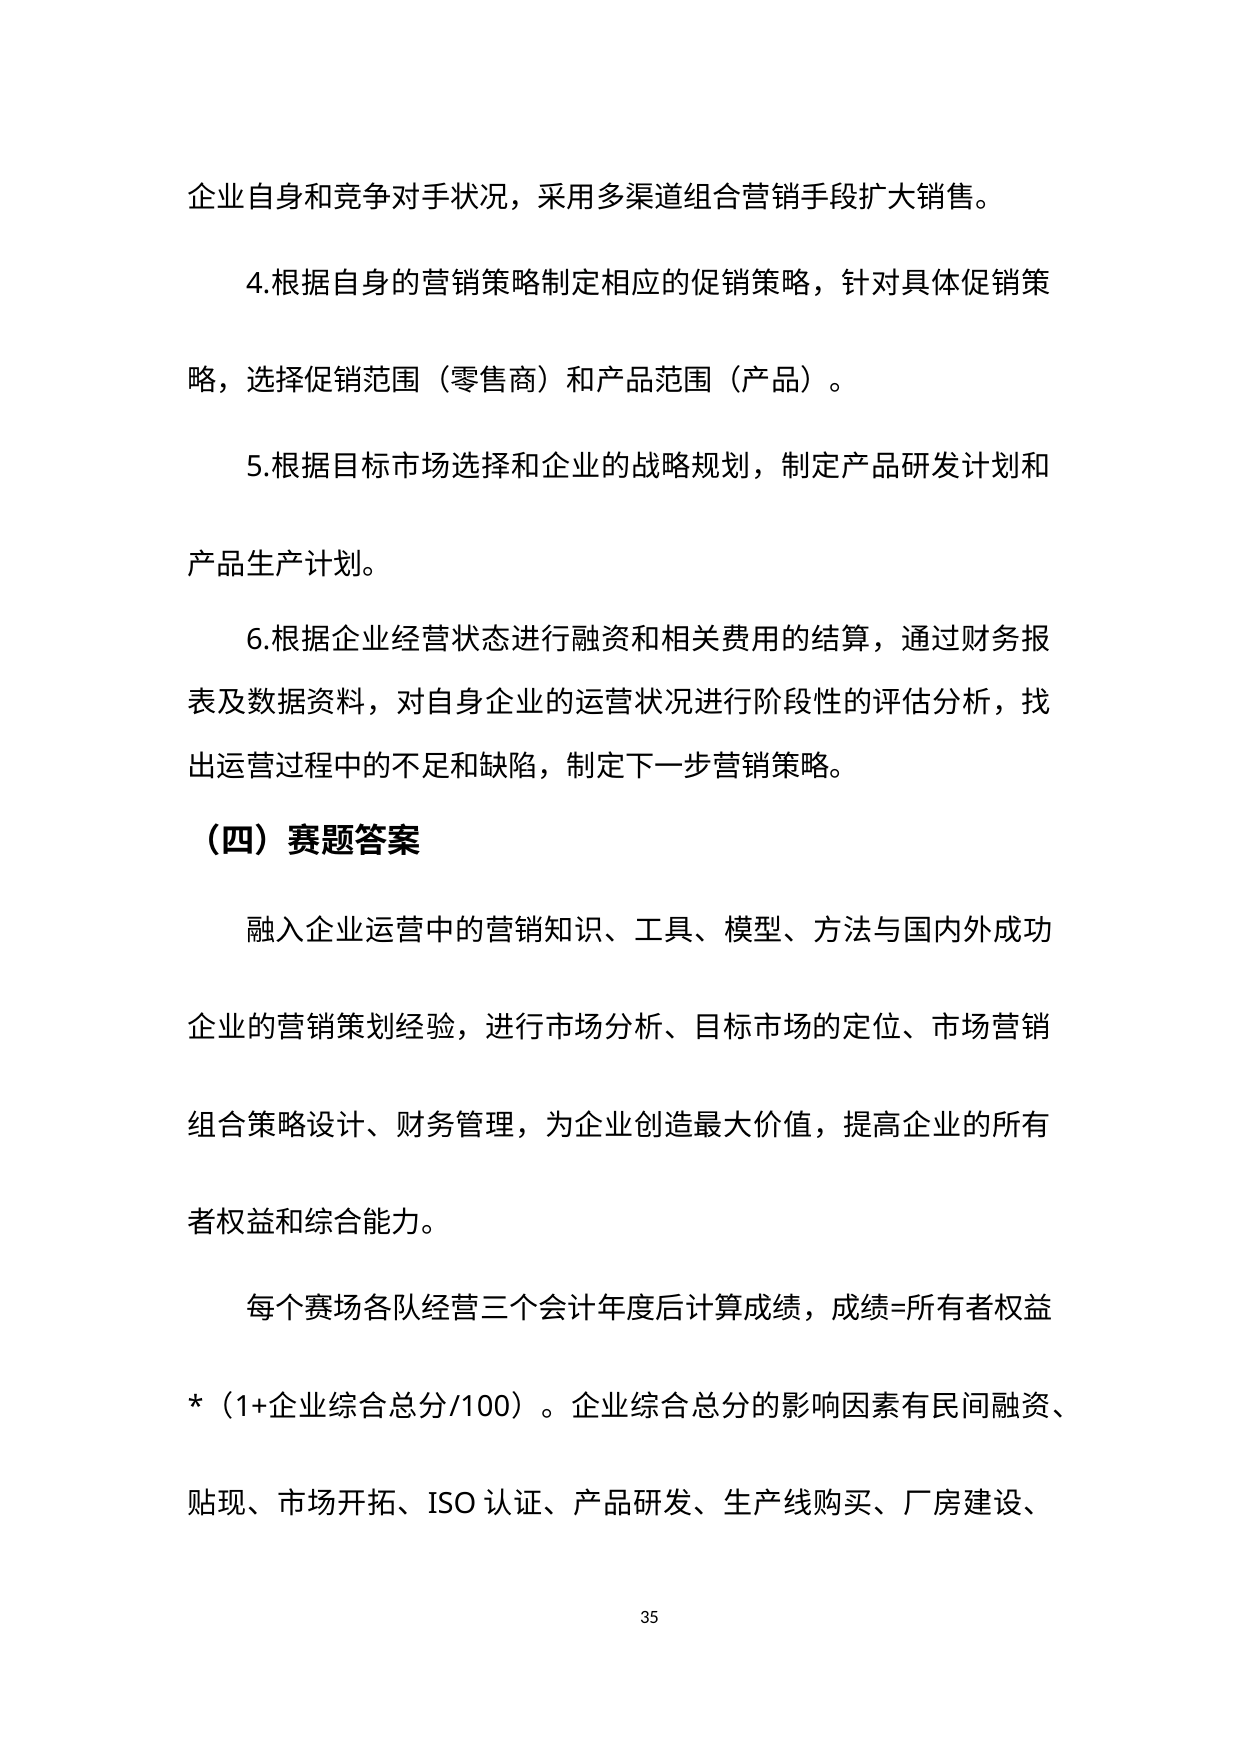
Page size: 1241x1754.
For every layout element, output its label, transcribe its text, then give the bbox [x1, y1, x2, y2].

subtitle （四）赛题答案 [187, 806, 1053, 871]
text 4.根据自身的营销策略制定相应的促销策略，针对具体促销策略，选择促销范围（零售商）和产品范围（产品）。 [187, 248, 1053, 411]
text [187, 1273, 1053, 1533]
text 6.根据企业经营状态进行融资和相关费用的结算，通过财务报表及数据资料，对自身企业的运营状况进行阶段性的评估分析，找出运营过程中的不足和缺陷，制定下一步营销策略。 [187, 615, 1053, 785]
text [187, 162, 1053, 227]
text 融入企业运营中的营销知识、工具、模型、方法与国内外成功企业的营销策划经验，进行市场分析、目标市场的定位、市场营销组合策略设计、财务管理，为企业创造最大价值，提高企业的所有者权益和综合能力。 [187, 895, 1053, 1252]
text 5.根据目标市场选择和企业的战略规划，制定产品研发计划和产品生产计划。 [187, 432, 1053, 594]
